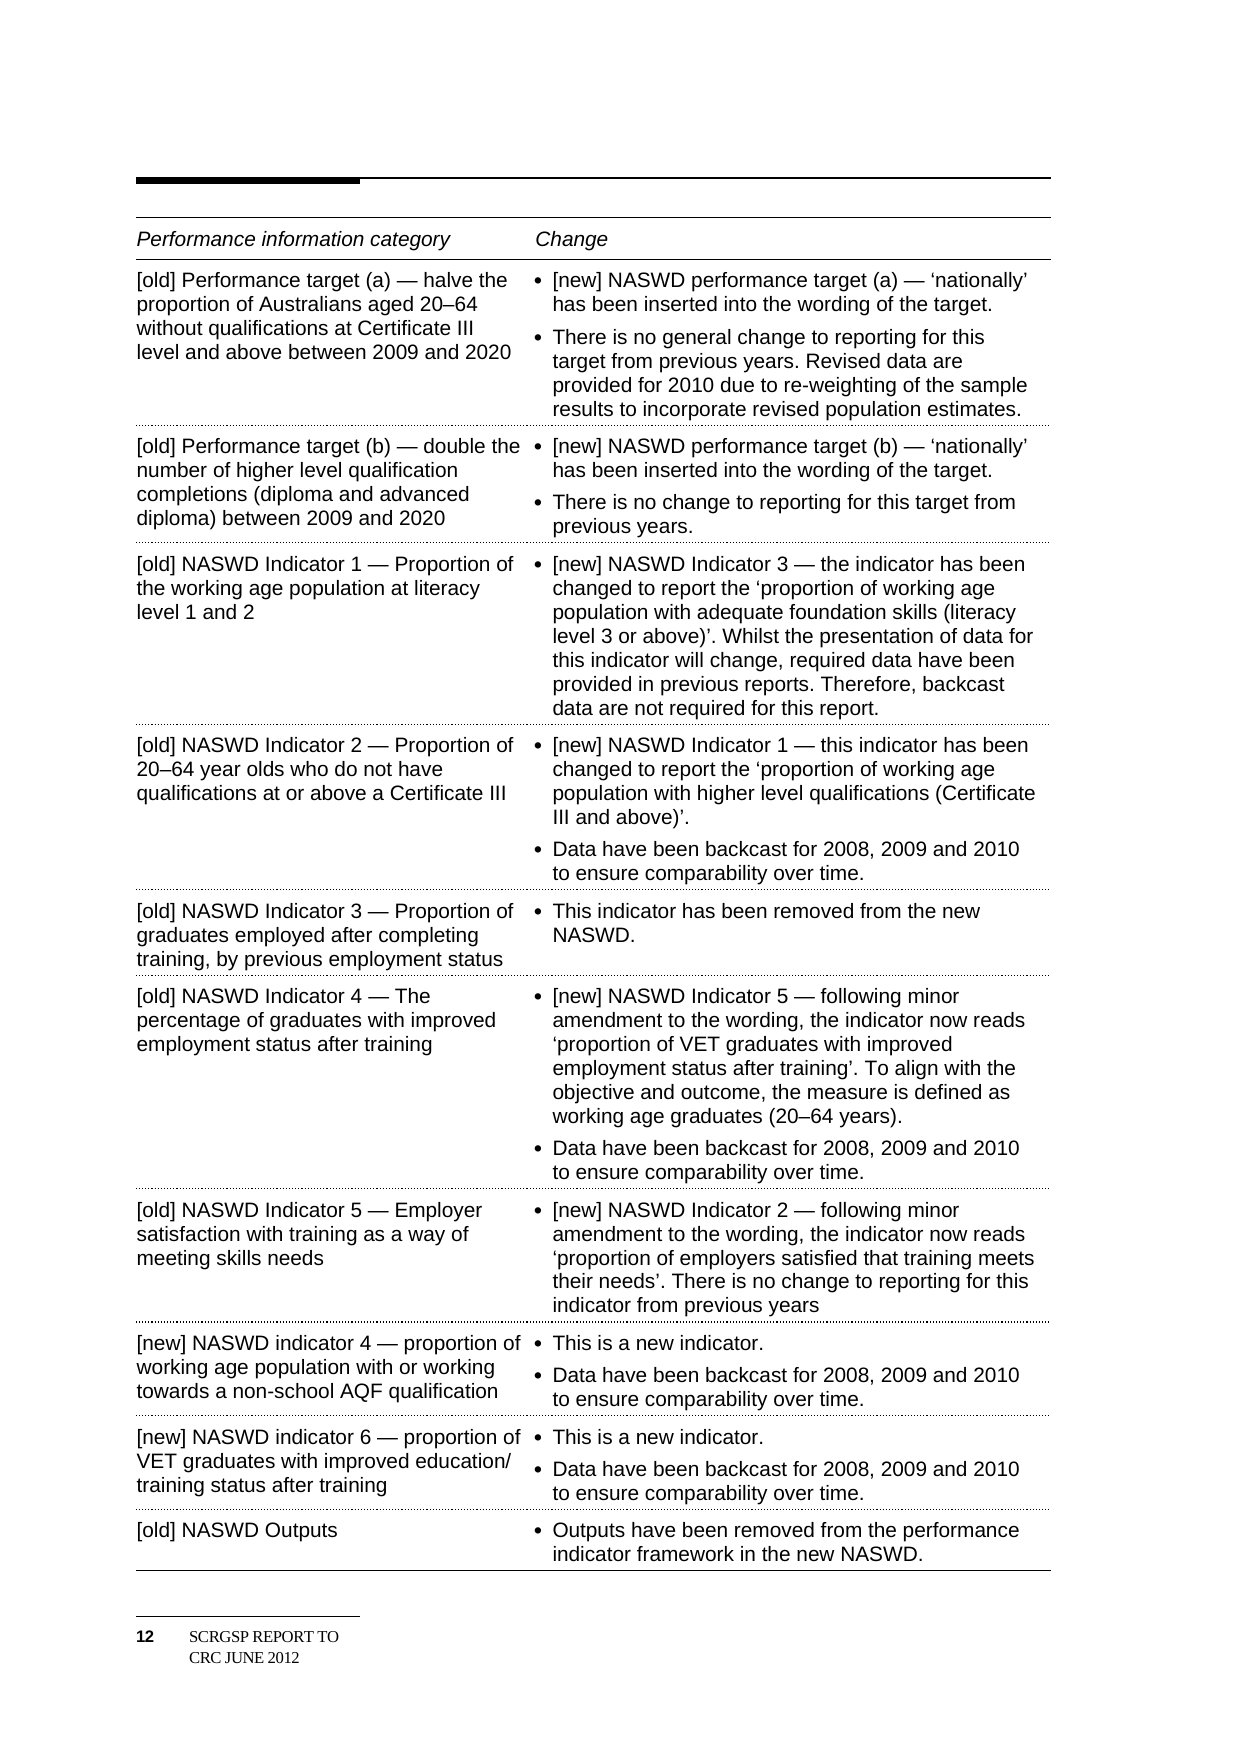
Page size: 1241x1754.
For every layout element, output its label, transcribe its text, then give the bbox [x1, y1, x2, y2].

table_header Change [535, 218, 1051, 259]
table_cell [new] NASWD indicator 4 — proportion of working age population with or working towards a non-school AQF qualification [136, 1321, 534, 1415]
table_cell This indicator has been removed from the new NASWD. [535, 889, 1051, 974]
table_cell [new] NASWD Indicator 5 — following minor amendment to the wording, the indicator now reads ‘proportion of VET graduates with improved employment status after training’. To align with the objective and outcome, the measure is defined as working age graduates (20–64 years). Data have been backcast for 2008, 2009 and 2010 to ensure comparability over time. [535, 975, 1051, 1188]
table_cell This is a new indicator. Data have been backcast for 2008, 2009 and 2010 to ensure comparability over time. [535, 1415, 1051, 1509]
table_cell [new] NASWD Indicator 2 — following minor amendment to the wording, the indicator now reads ‘proportion of employers satisfied that training meets their needs’. There is no change to reporting for this indicator from previous years [535, 1188, 1051, 1321]
table_cell [old] NASWD Indicator 5 — Employer satisfaction with training as a way of meeting skills needs [136, 1188, 534, 1321]
table_cell [old] Performance target (a) — halve the proportion of Australians aged 20–64 without qualifications at Certificate III level and above between 2009 and 2020 [136, 260, 534, 424]
table_cell [new] NASWD Indicator 1 — this indicator has been changed to report the ‘proportion of working age population with higher level qualifications (Certificate III and above)’. Data have been backcast for 2008, 2009 and 2010 to ensure comparability over time. [535, 724, 1051, 889]
table_cell [old] Performance target (b) — double the number of higher level qualification completions (diploma and advanced diploma) between 2009 and 2020 [136, 425, 534, 542]
table_cell [new] NASWD performance target (a) — ‘nationally’ has been inserted into the wording of the target. There is no general change to reporting for this target from previous years. Revised data are provided for 2010 due to re-weighting of the sample results to incorporate revised population estimates. [535, 260, 1051, 424]
table_cell [new] NASWD indicator 6 — proportion of VET graduates with improved education/ training status after training [136, 1415, 534, 1509]
table_cell This is a new indicator. Data have been backcast for 2008, 2009 and 2010 to ensure comparability over time. [535, 1321, 1051, 1415]
table_cell [old] NASWD Outputs [136, 1509, 534, 1570]
table_header Performance information category [136, 218, 534, 259]
table_cell [new] NASWD Indicator 3 — the indicator has been changed to report the ‘proportion of working age population with adequate foundation skills (literacy level 3 or above)’. Whilst the presentation of data for this indicator will change, required data have been provided in previous reports. Therefore, backcast data are not required for this report. [535, 542, 1051, 723]
table_cell [old] NASWD Indicator 3 — Proportion of graduates employed after completing training, by previous employment status [136, 889, 534, 974]
table_cell [old] NASWD Indicator 4 — The percentage of graduates with improved employment status after training [136, 975, 534, 1188]
table_cell [old] NASWD Indicator 1 — Proportion of the working age population at literacy level 1 and 2 [136, 542, 534, 723]
table_cell [old] NASWD Indicator 2 — Proportion of 20–64 year olds who do not have qualifications at or above a Certificate III [136, 724, 534, 889]
table_cell [new] NASWD performance target (b) — ‘nationally’ has been inserted into the wording of the target. There is no change to reporting for this target from previous years. [535, 425, 1051, 542]
table_cell Outputs have been removed from the performance indicator framework in the new NASWD. [535, 1509, 1051, 1570]
